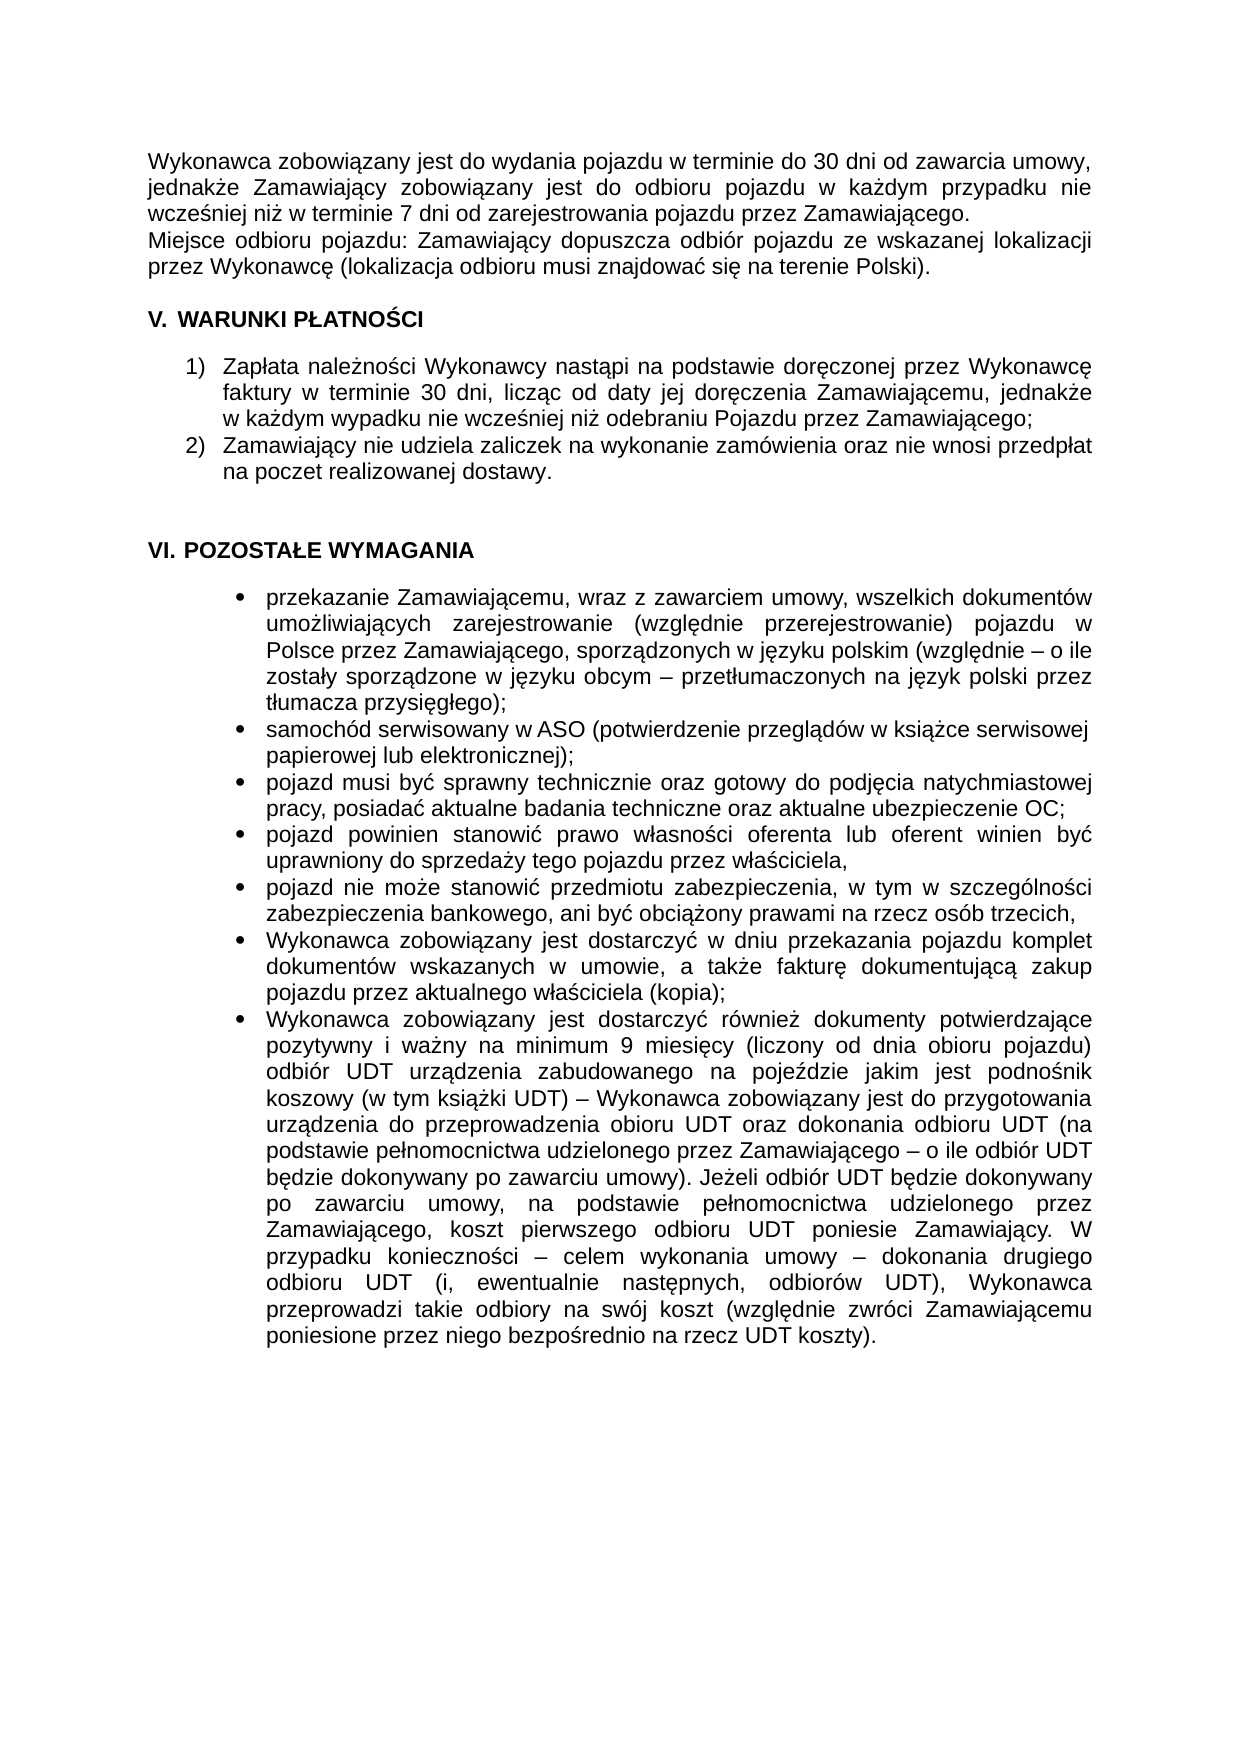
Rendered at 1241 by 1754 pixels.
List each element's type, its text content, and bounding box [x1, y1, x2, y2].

list Zamawiający nie udziela zaliczek na wykonanie zamówienia oraz nie wnosi przedpłat na poczet realizowanej dostawy. [185, 432, 1093, 484]
list POZOSTAŁE WYMAGANIA [148, 537, 1093, 563]
list Wykonawca zobowiązany jest dostarczyć w dniu przekazania pojazdu komplet dokumentów wskazanych w umowie, a także fakturę dokumentującą zakup pojazdu przez aktualnego właściciela (kopia); [236, 927, 1093, 1006]
text Wykonawca zobowiązany jest do wydania pojazdu w terminie do 30 dni od zawarcia umowy, jednakże Zamawiający zobowiązany jest do odbioru pojazdu w każdym przypadku nie wcześniej niż w terminie 7 dni od zarejestrowania pojazdu przez Zamawiającego. [148, 148, 1093, 227]
list Zapłata należności Wykonawcy nastąpi na podstawie doręczonej przez Wykonawcę faktury w terminie 30 dni, licząc od daty jej doręczenia Zamawiającemu, jednakże w każdym wypadku nie wcześniej niż odebraniu Pojazdu przez Zamawiającego; [185, 353, 1093, 432]
list pojazd powinien stanowić prawo własności oferenta lub oferent winien być uprawniony do sprzedaży tego pojazdu przez właściciela, [236, 821, 1093, 874]
list Wykonawca zobowiązany jest dostarczyć również dokumenty potwierdzające pozytywny i ważny na minimum 9 miesięcy (liczony od dnia obioru pojazdu) odbiór UDT urządzenia zabudowanego na pojeździe jakim jest podnośnik koszowy (w tym książki UDT) – Wykonawca zobowiązany jest do przygotowania urządzenia do przeprowadzenia obioru UDT oraz dokonania odbioru UDT (na podstawie pełnomocnictwa udzielonego przez Zamawiającego – o ile odbiór UDT będzie dokonywany po zawarciu umowy). Jeżeli odbiór UDT będzie dokonywany po zawarciu umowy, na podstawie pełnomocnictwa udzielonego przez Zamawiającego, koszt pierwszego odbioru UDT poniesie Zamawiający. W przypadku konieczności – celem wykonania umowy – dokonania drugiego odbioru UDT (i, ewentualnie następnych, odbiorów UDT), Wykonawca przeprowadzi takie odbiory na swój koszt (względnie zwróci Zamawiającemu poniesione przez niego bezpośrednio na rzecz UDT koszty). [236, 1006, 1093, 1348]
list przekazanie Zamawiającemu, wraz z zawarciem umowy, wszelkich dokumentów umożliwiających zarejestrowanie (względnie przerejestrowanie) pojazdu w Polsce przez Zamawiającego, sporządzonych w języku polskim (względnie – o ile zostały sporządzone w języku obcym – przetłumaczonych na język polski przez tłumacza przysięgłego); [236, 584, 1093, 716]
list pojazd nie może stanowić przedmiotu zabezpieczenia, w tym w szczególności zabezpieczenia bankowego, ani być obciążony prawami na rzecz osób trzecich, [236, 874, 1093, 927]
text Miejsce odbioru pojazdu: Zamawiający dopuszcza odbiór pojazdu ze wskazanej lokalizacji przez Wykonawcę (lokalizacja odbioru musi znajdować się na terenie Polski). [148, 227, 1093, 279]
list samochód serwisowany w ASO (potwierdzenie przeglądów w książce serwisowej papierowej lub elektronicznej); [236, 716, 1093, 768]
list pojazd musi być sprawny technicznie oraz gotowy do podjęcia natychmiastowej pracy, posiadać aktualne badania techniczne oraz aktualne ubezpieczenie OC; [236, 768, 1093, 821]
list WARUNKI PŁATNOŚCI [148, 306, 1093, 332]
